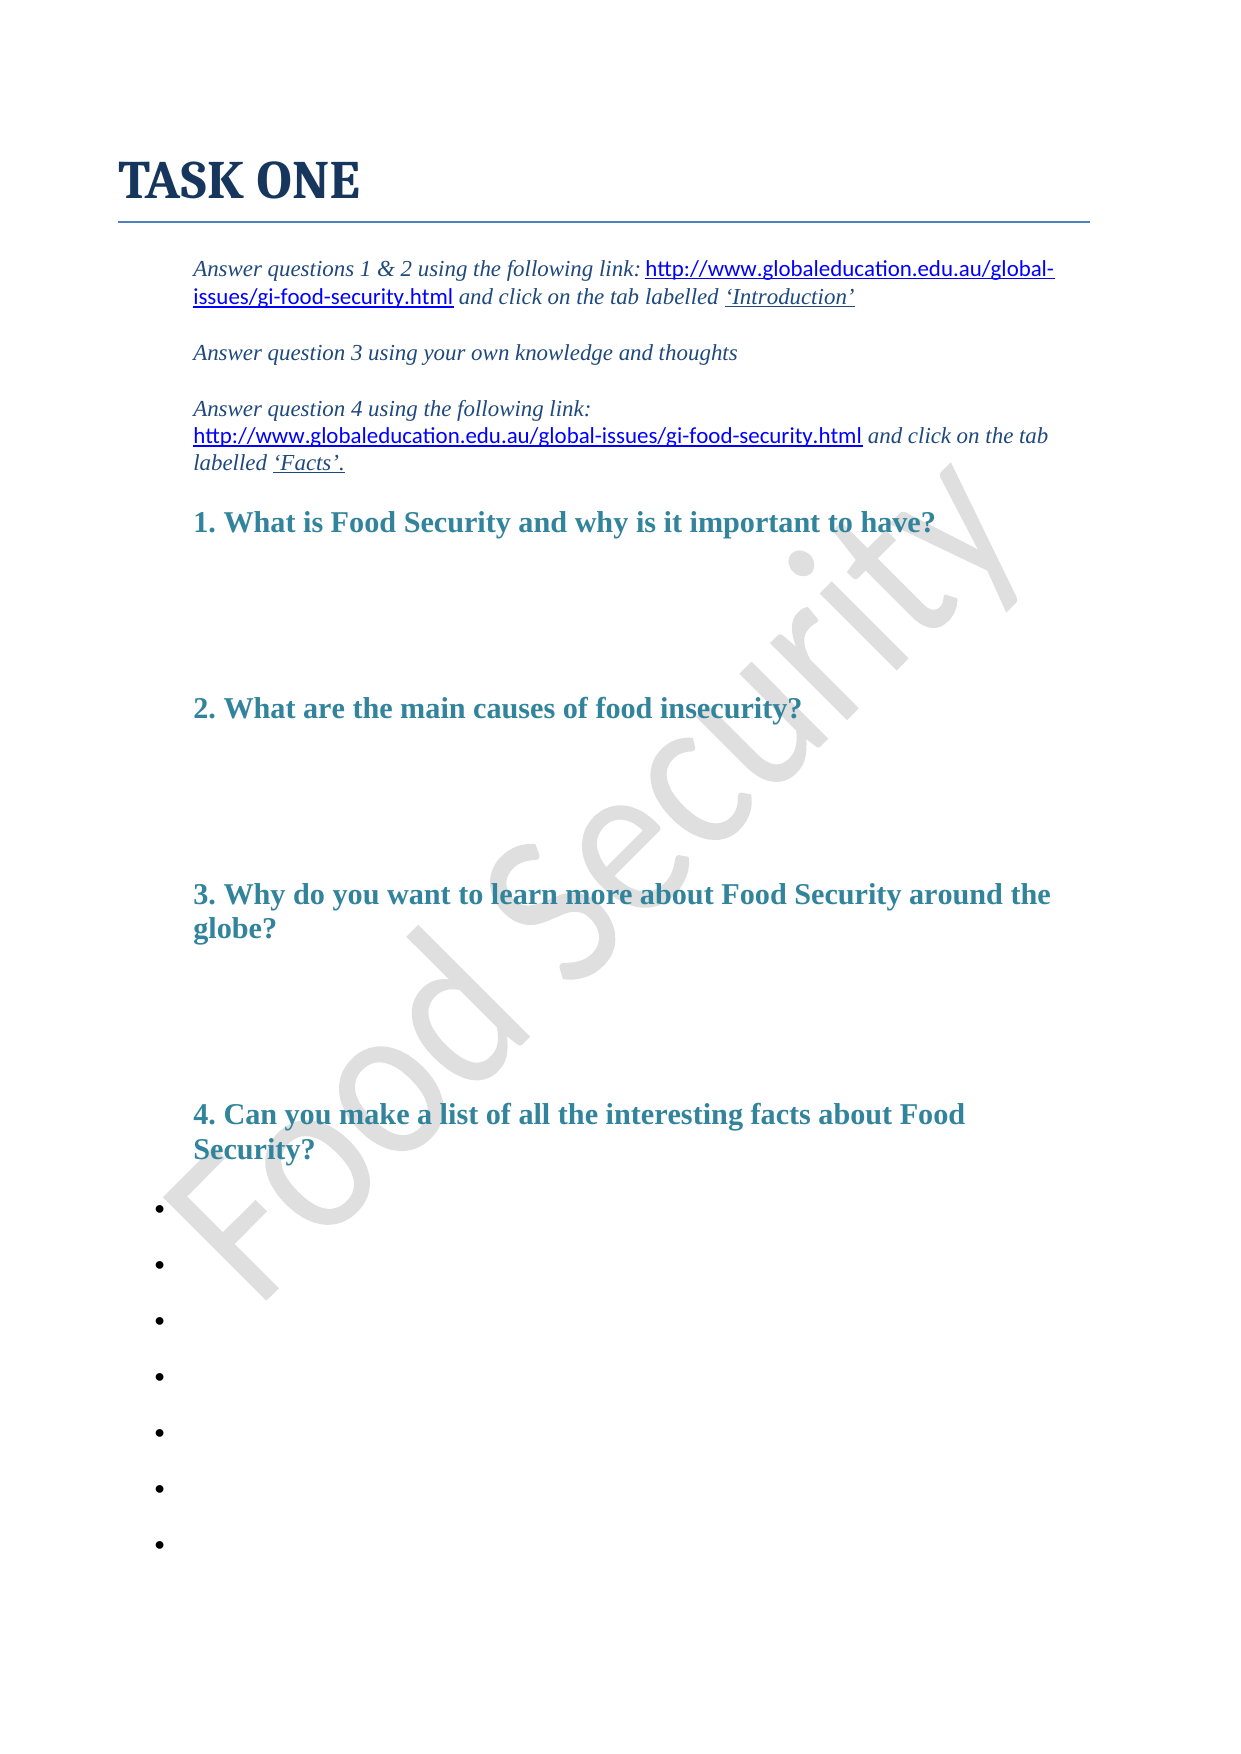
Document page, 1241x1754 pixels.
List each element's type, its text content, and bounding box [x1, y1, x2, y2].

text 4. Can you make a list of all the interesting facts about Food Security? [193, 1096, 1090, 1166]
text Answer question 4 using the following link: http://www.globaleducation.edu.au/global-issues/gi-food-security.html and click on the tab labelled ‘Facts’. [193, 395, 1090, 475]
text 3. Why do you want to learn more about Food Security around the globe? [193, 876, 1090, 945]
title TASK ONE [118, 150, 1090, 221]
text 1. What is Food Security and why is it important to have? [193, 504, 1090, 539]
text 2. What are the main causes of food insecurity? [193, 690, 1090, 725]
text Answer questions 1 & 2 using the following link: http://www.globaleducation.edu.au/global-issues/gi-food-security.html and click on the tab labelled ‘Introduction’ [193, 254, 1090, 310]
text Answer question 3 using your own knowledge and thoughts [193, 339, 1090, 366]
